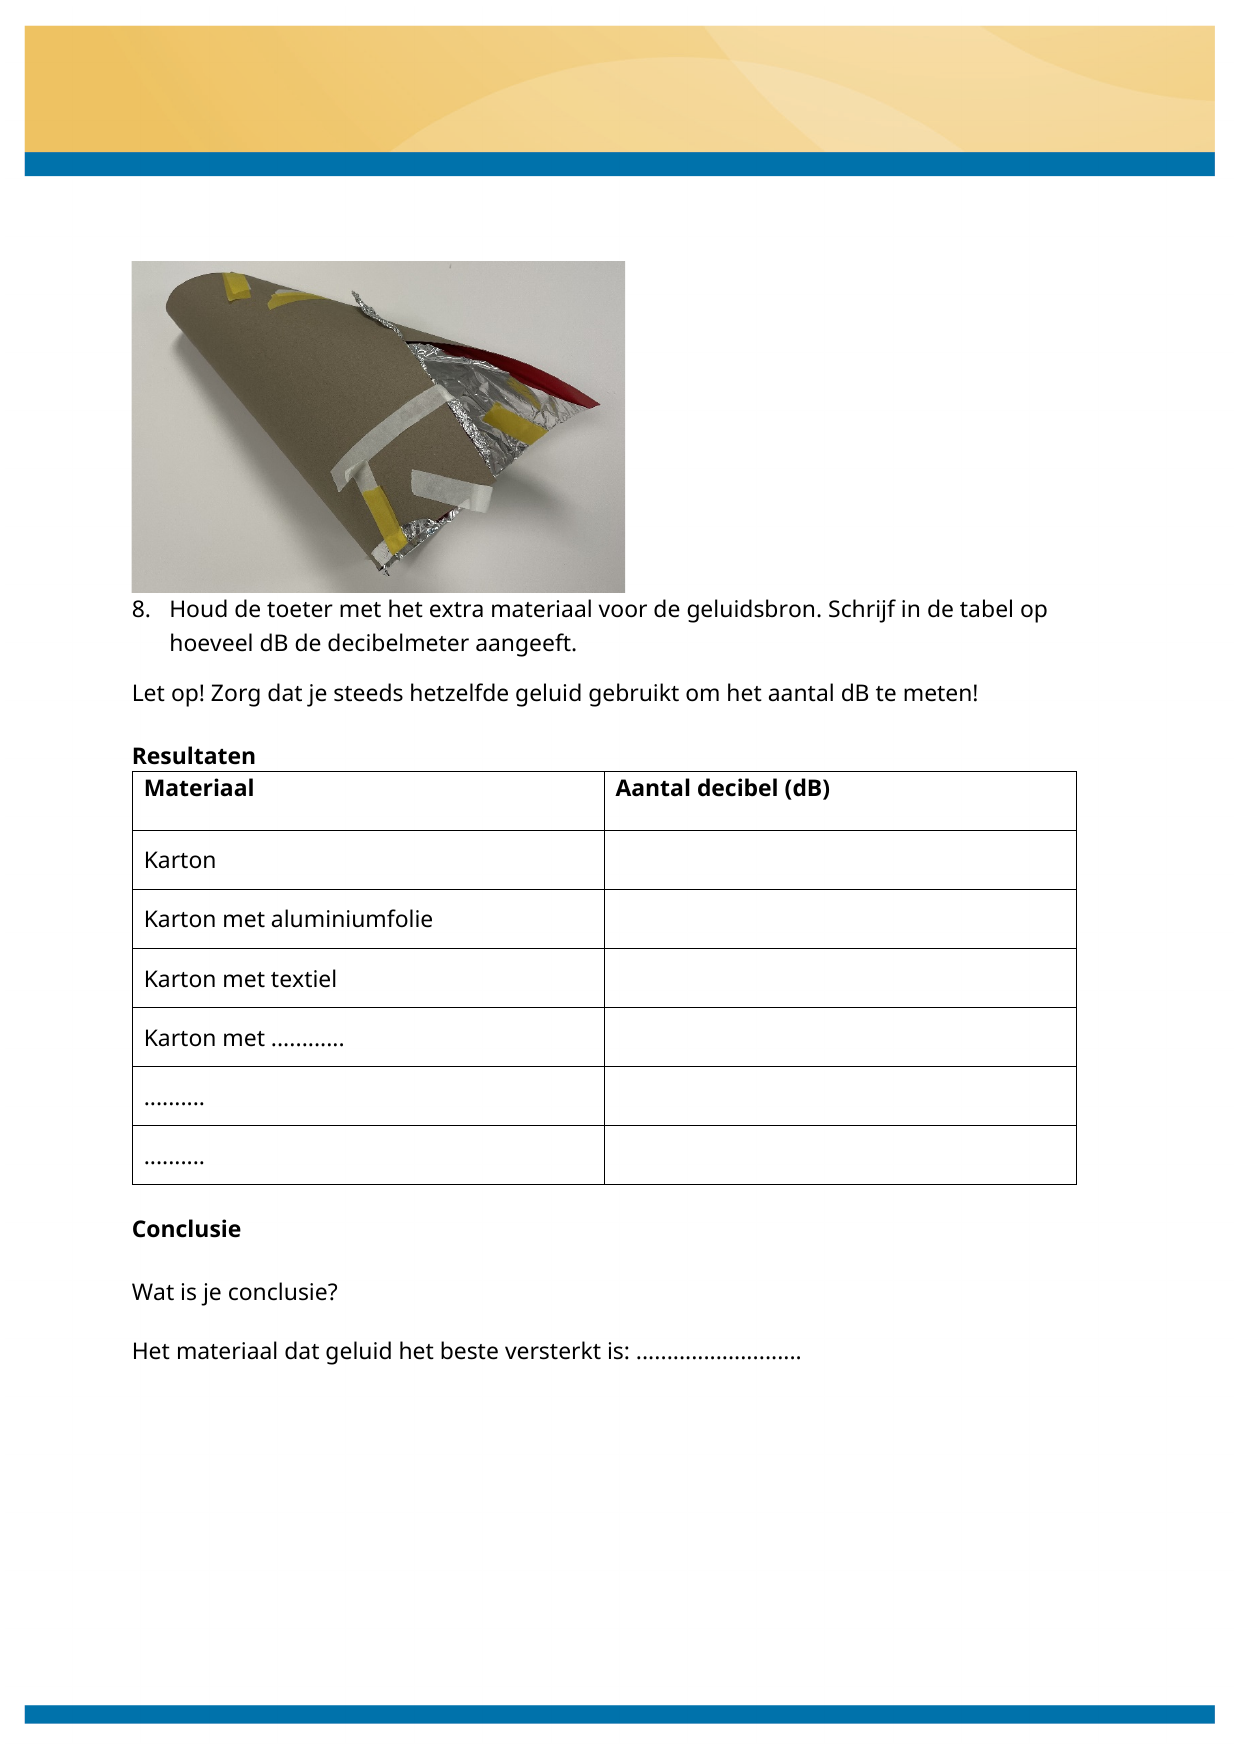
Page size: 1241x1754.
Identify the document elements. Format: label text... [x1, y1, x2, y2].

text Conclusie [132, 1213, 1108, 1245]
list Houd de toeter met het extra materiaal voor de geluidsbron. Schrijf in de tabel op hoeveel dB de decibelmeter aangeeft. [132, 593, 1108, 658]
table_header Materiaal [133, 772, 604, 830]
table_cell Karton [133, 831, 604, 889]
table_cell [605, 1008, 1076, 1066]
table_cell [605, 949, 1076, 1007]
table_cell [605, 890, 1076, 948]
table_cell Karton met textiel [133, 949, 604, 1007]
text Let op! Zorg dat je steeds hetzelfde geluid gebruikt om het aantal dB te meten! [132, 677, 1108, 708]
table_cell [605, 1126, 1076, 1184]
table_cell .......... [133, 1126, 604, 1184]
table_cell [605, 1067, 1076, 1125]
text Het materiaal dat geluid het beste versterkt is: ........................... [132, 1335, 1108, 1366]
table_header Aantal decibel (dB) [605, 772, 1076, 830]
table_cell Karton met ............ [133, 1008, 604, 1066]
table_cell .......... [133, 1067, 604, 1125]
picture [4, 6, 1235, 1744]
table_cell Karton met aluminiumfolie [133, 890, 604, 948]
text Resultaten [132, 740, 1108, 771]
text Wat is je conclusie? [132, 1276, 1108, 1307]
table_cell [605, 831, 1076, 889]
